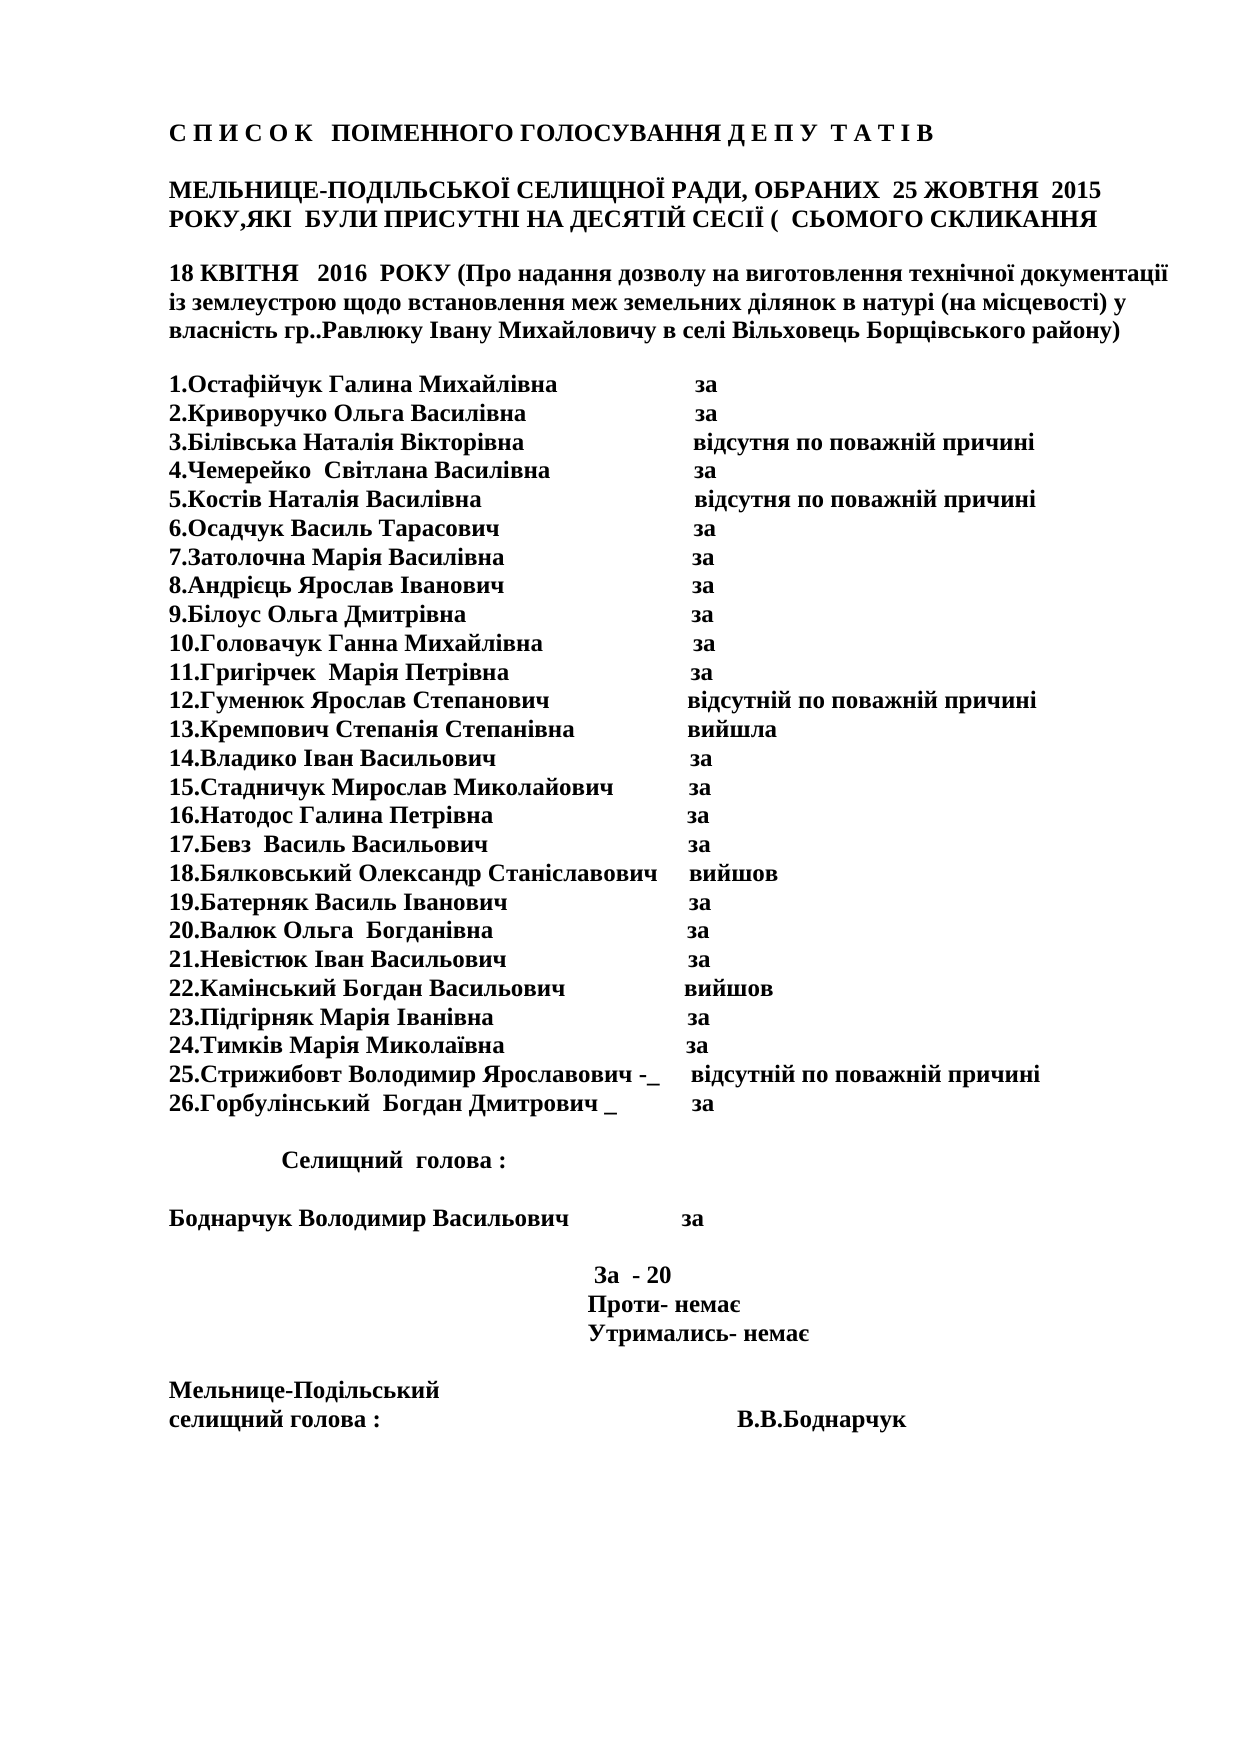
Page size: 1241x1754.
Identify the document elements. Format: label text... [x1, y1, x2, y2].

text 21.Невістюк Іван Васильович за [169, 944, 1181, 973]
text 23.Підгірняк Марія Іванівна за [169, 1002, 1181, 1031]
text 25.Стрижибовт Володимир Ярославович -_ відсутній по поважній причині [169, 1059, 1181, 1088]
text 16.Натодос Галина Петрівна за [169, 801, 1181, 829]
text 7.Затолочна Марія Василівна за [169, 542, 1181, 571]
text 15.Стадничук Мирослав Миколайович за [169, 772, 1181, 801]
text С П И С О К ПОІМЕННОГО ГОЛОСУВАННЯ Д Е П У Т А Т І В [169, 118, 1181, 147]
text 9.Білоус Ольга Дмитрівна за [169, 599, 1181, 628]
text 1.Остафійчук Галина Михайлівна за [169, 369, 1181, 398]
text Утримались- немає [169, 1318, 1181, 1347]
text 11.Григірчек Марія Петрівна за [169, 657, 1181, 686]
text 4.Чемерейко Світлана Василівна за [169, 456, 1181, 484]
text 17.Бевз Василь Васильович за [169, 829, 1181, 858]
text Проти- немає [169, 1289, 1181, 1318]
text 3.Білівська Наталія Вікторівна відсутня по поважній причині [169, 427, 1181, 456]
text 6.Осадчук Василь Тарасович за [169, 513, 1181, 542]
text МЕЛЬНИЦЕ-ПОДІЛЬСЬКОЇ СЕЛИЩНОЇ РАДИ, ОБРАНИХ 25 ЖОВТНЯ 2015 РОКУ,ЯКІ БУЛИ ПРИСУТНІ НА ДЕСЯТІЙ СЕСІЇ ( СЬОМОГО СКЛИКАННЯ [169, 176, 1181, 233]
text 10.Головачук Ганна Михайлівна за [169, 628, 1181, 657]
text 12.Гуменюк Ярослав Степанович відсутній по поважній причині [169, 686, 1181, 714]
text 8.Андрієць Ярослав Іванович за [169, 571, 1181, 599]
text 5.Костів Наталія Василівна відсутня по поважній причині [169, 484, 1181, 513]
text 2.Криворучко Ольга Василівна за [169, 398, 1181, 427]
text 26.Горбулінський Богдан Дмитрович _ за [169, 1088, 1181, 1117]
text 22.Камінський Богдан Васильович вийшов [169, 973, 1181, 1002]
text Селищний голова : [169, 1146, 1181, 1174]
text 20.Валюк Ольга Богданівна за [169, 916, 1181, 944]
text 24.Тимків Марія Миколаївна за [169, 1031, 1181, 1059]
text Боднарчук Володимир Васильович за [169, 1203, 1181, 1232]
text 13.Кремпович Степанія Степанівна вийшла [169, 714, 1181, 743]
text 14.Владико Іван Васильович за [169, 743, 1181, 772]
text 18.Бялковський Олександр Станіславович вийшов [169, 858, 1181, 887]
text Мельнице-Подільський [169, 1376, 1181, 1404]
text 18 КВІТНЯ 2016 РОКУ (Про надання дозволу на виготовлення технічної документації із землеустрою щодо встановлення меж земельних ділянок в натурі (на місцевості) у власність гр..Равлюку Івану Михайловичу в селі Вільховець Борщівського району) [169, 258, 1181, 344]
text 19.Батерняк Василь Іванович за [169, 887, 1181, 916]
text За - 20 [169, 1261, 1181, 1289]
text селищний голова : В.В.Боднарчук [169, 1404, 1181, 1433]
